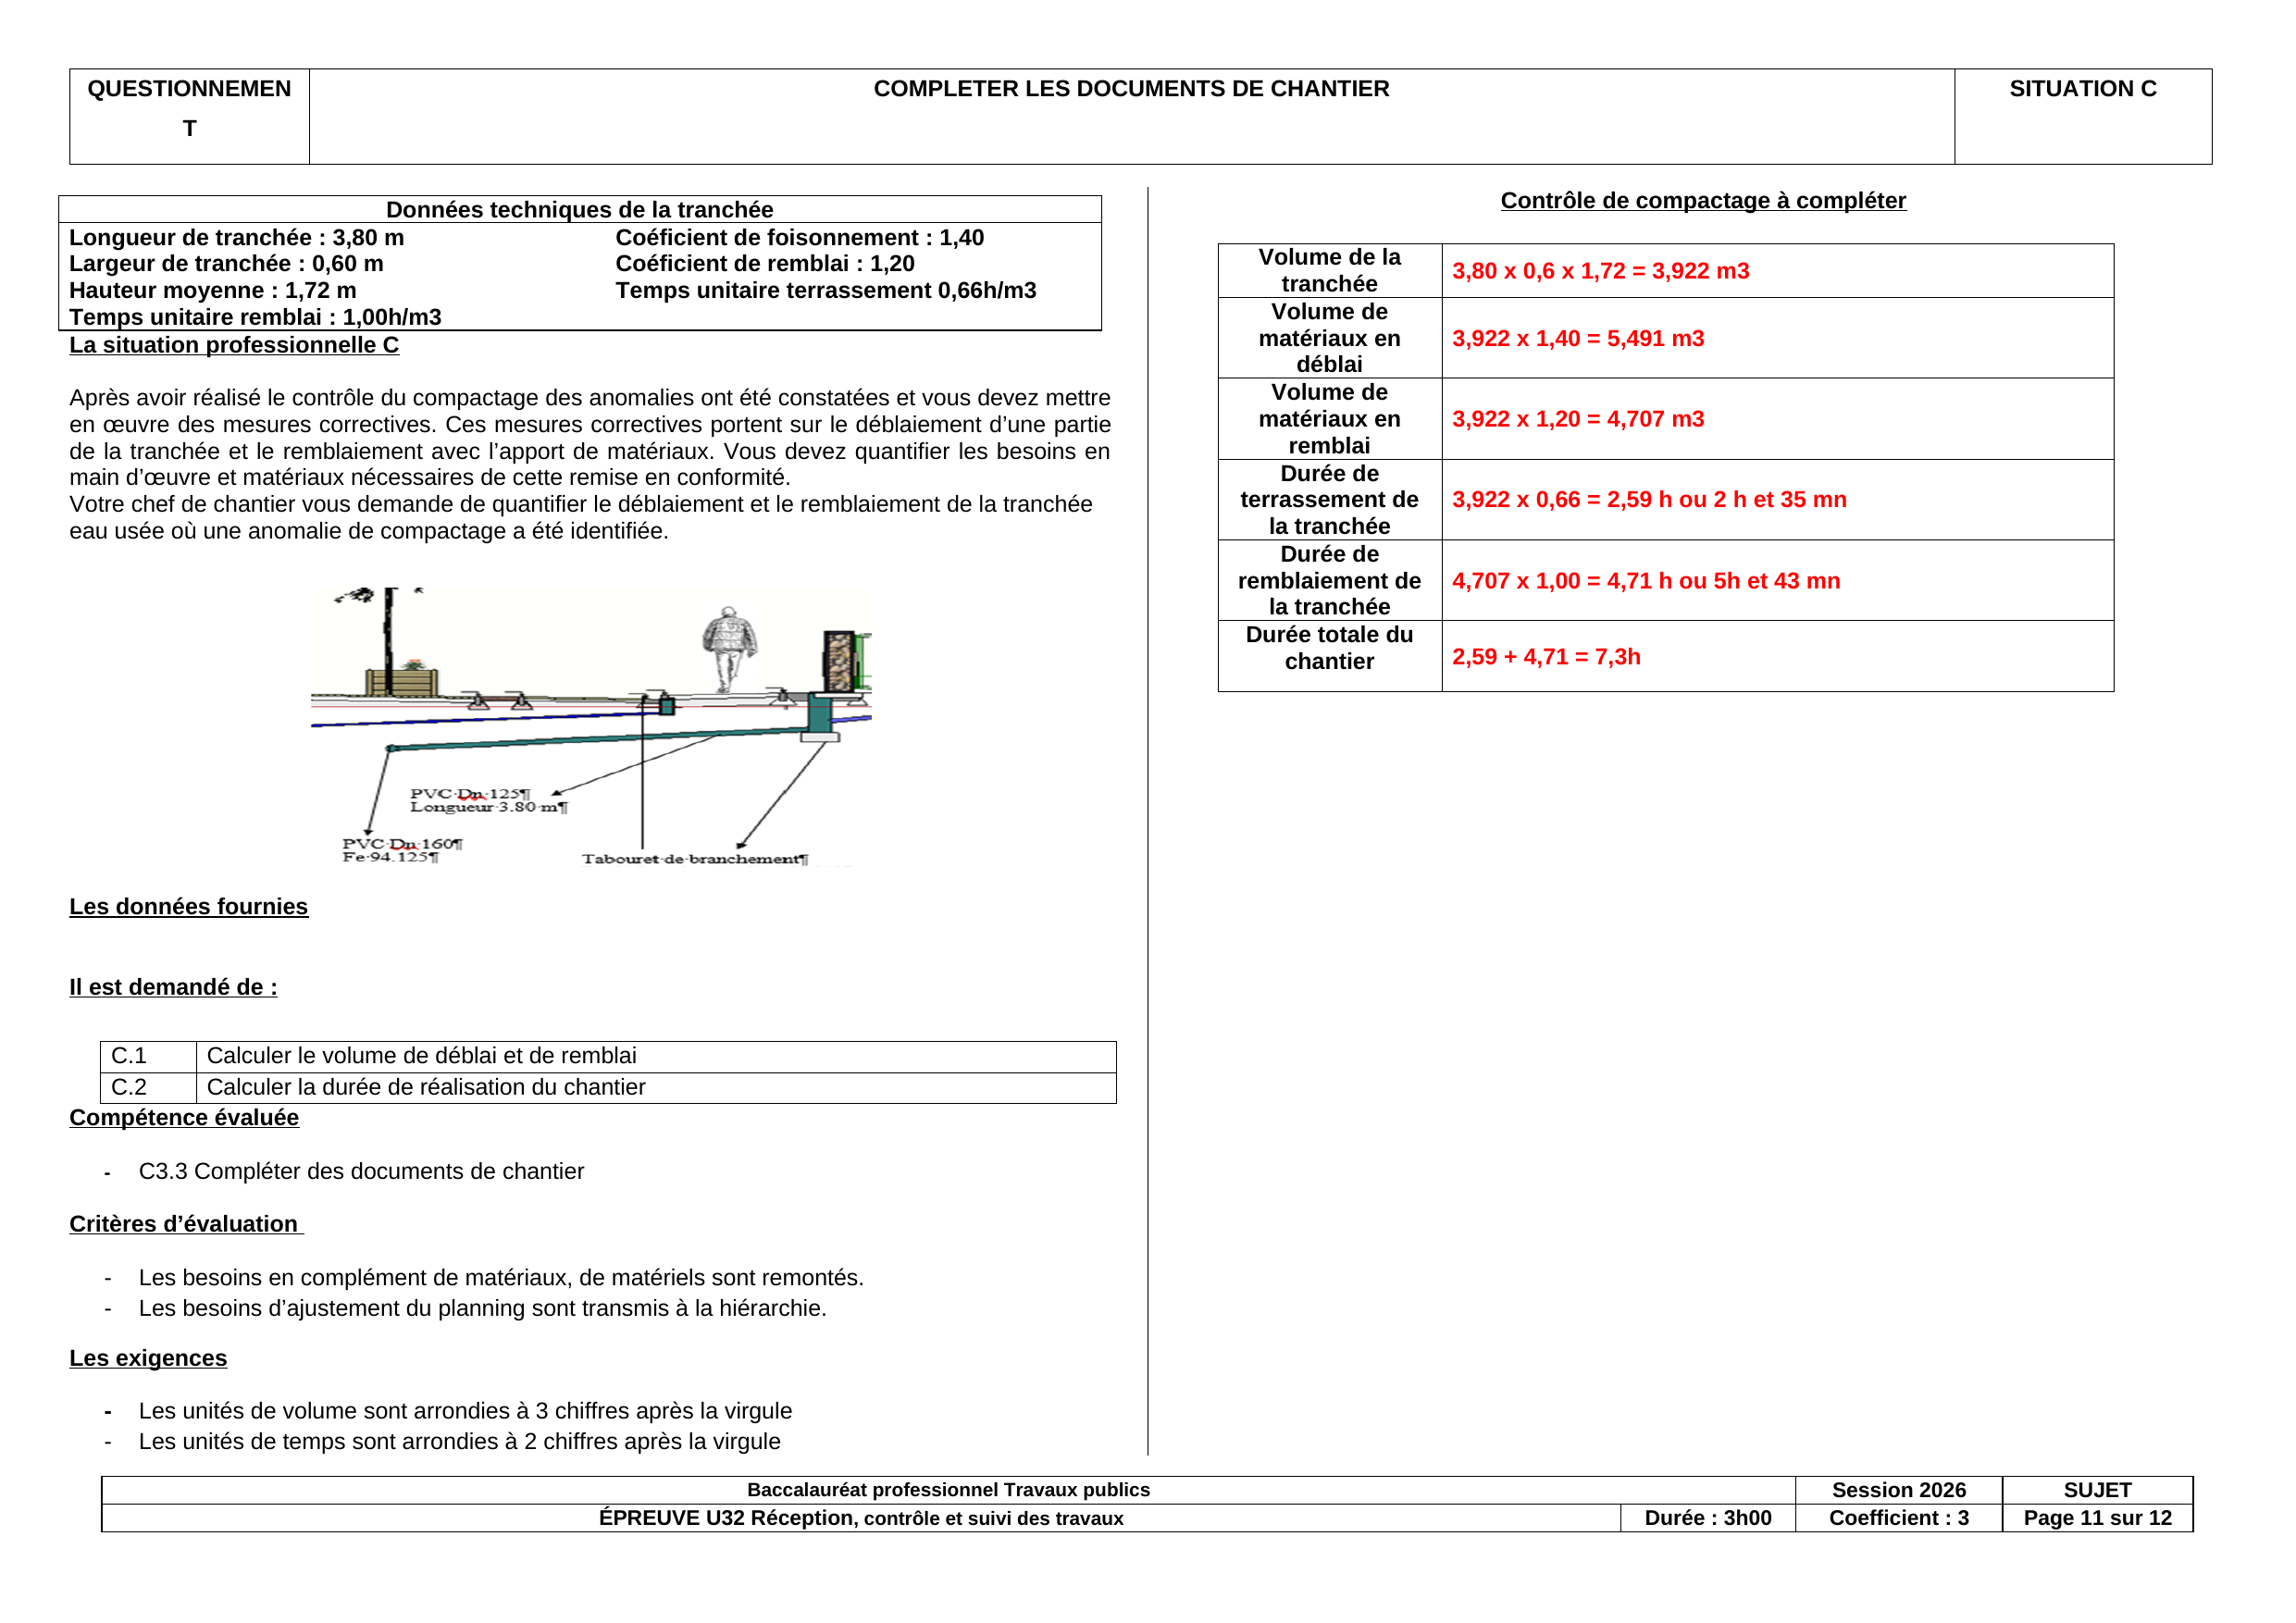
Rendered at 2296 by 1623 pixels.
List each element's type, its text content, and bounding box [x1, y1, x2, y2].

text Les données fournies [69, 894, 1113, 920]
list C3.3 Compléter des documents de chantier [104, 1158, 1113, 1183]
list Les besoins en complément de matériaux, de matériels sont remontés. [104, 1264, 1113, 1290]
table_cell Calculer la durée de réalisation du chantier [197, 1073, 1116, 1103]
table_cell Durée de terrassement de la tranchée [1219, 460, 1442, 539]
table_header Volume de la tranchée [1219, 244, 1442, 297]
text Les exigences [69, 1344, 1113, 1370]
text Critères d’évaluation [69, 1210, 1113, 1237]
table_cell 3,922 x 0,66 = 2,59 h ou 2 h et 35 mn [1443, 460, 2114, 539]
table_header Données techniques de la tranchée [59, 196, 1101, 222]
list Les unités de volume sont arrondies à 3 chiffres après la virgule [104, 1397, 1113, 1424]
list Les besoins d’ajustement du planning sont transmis à la hiérarchie. [104, 1295, 1113, 1320]
table_cell Longueur de tranchée : 3,80 m Coéficient de foisonnement : 1,40 Largeur de tranchée : 0,60 m Coéficient de remblai : 1,20 Hauteur moyenne : 1,72 m Temps unitaire terrassement 0,66h/m3 Temps unitaire remblai : 1,00h/m3 [59, 223, 1101, 329]
table_cell 4,707 x 1,00 = 4,71 h ou 5h et 43 mn [1443, 540, 2114, 620]
table_cell Durée de remblaiement de la tranchée [1219, 540, 1442, 620]
picture [311, 588, 872, 867]
table_cell C.2 [101, 1073, 196, 1103]
text Votre chef de chantier vous demande de quantifier le déblaiement et le remblaiement de la tranchée eau usée où une anomalie de compactage a été identifiée. [69, 490, 1113, 543]
table_header Calculer le volume de déblai et de remblai [197, 1042, 1116, 1072]
table_cell 3,922 x 1,40 = 5,491 m3 [1443, 298, 2114, 378]
text Compétence évaluée [69, 1053, 1113, 1131]
text Contrôle de compactage à compléter [1182, 187, 2226, 214]
text Après avoir réalisé le contrôle du compactage des anomalies ont été constatées et vous devez mettre en œuvre des mesures correctives. Ces mesures correctives portent sur le déblaiement d’une partie de la tranchée et le remblaiement avec l’apport de matériaux. Vous devez quantifier les besoins en main d’œuvre et matériaux nécessaires de cette remise en conformité. [69, 384, 1113, 490]
table_cell 3,922 x 1,20 = 4,707 m3 [1443, 378, 2114, 459]
table_cell 2,59 + 4,71 = 7,3h [1443, 621, 2114, 691]
list Les unités de temps sont arrondies à 2 chiffres après la virgule [104, 1428, 1113, 1455]
text Il est demandé de : [69, 973, 1113, 1000]
table_header 3,80 x 0,6 x 1,72 = 3,922 m3 [1443, 244, 2114, 297]
table_header C.1 [101, 1042, 196, 1072]
text La situation professionnelle C [69, 187, 1113, 357]
table_cell Durée totale du chantier [1219, 621, 1442, 691]
table_cell Volume de matériaux en déblai [1219, 298, 1442, 378]
table_cell Volume de matériaux en remblai [1219, 378, 1442, 459]
